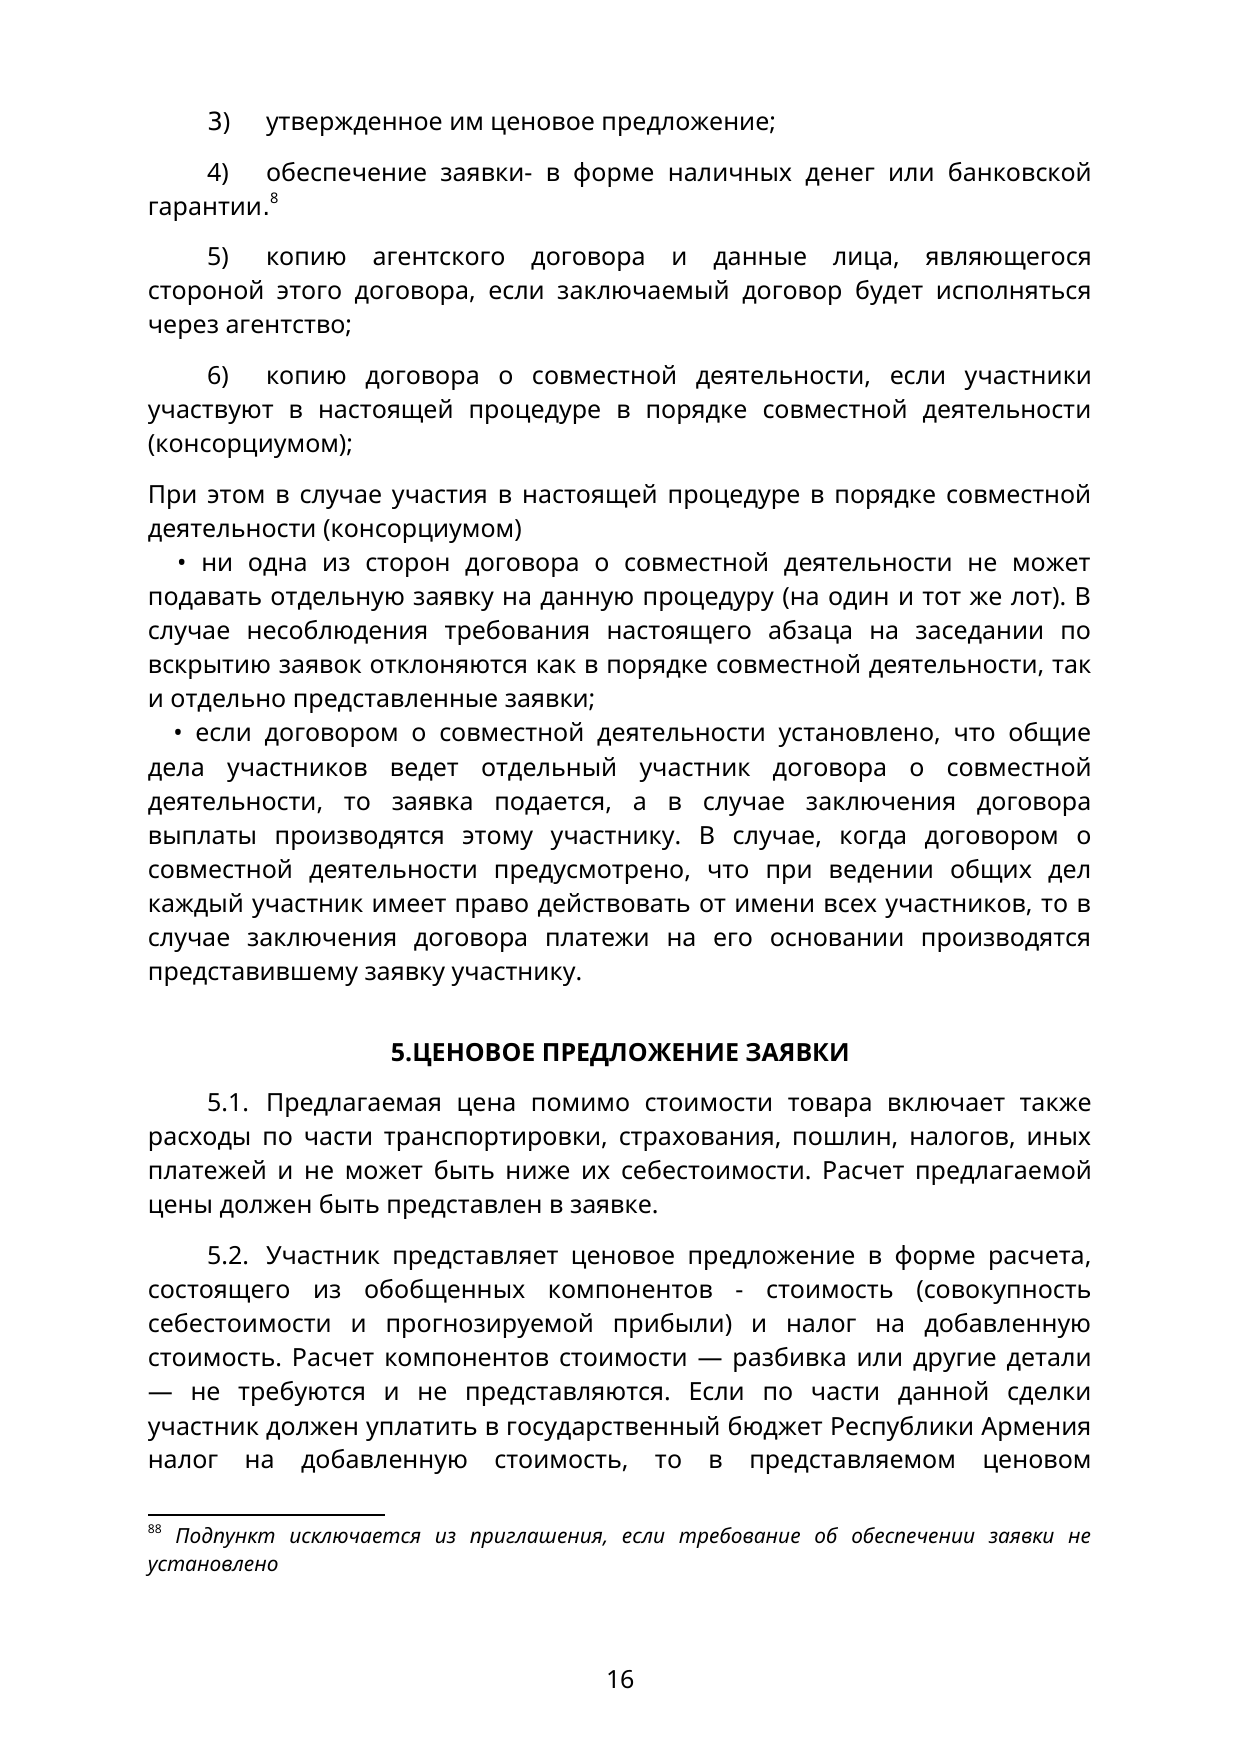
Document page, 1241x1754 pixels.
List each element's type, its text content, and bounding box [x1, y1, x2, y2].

text 4) обеспечение заявки- в форме наличных денег или банковской гарантии.8 [148, 154, 1092, 222]
text 5.1. Предлагаемая цена помимо стоимости товара включает также расходы по части транспортировки, страхования, пошлин, налогов, иных платежей и не может быть ниже их себестоимости. Расчет предлагаемой цены должен быть представлен в заявке. [148, 1085, 1092, 1221]
text При этом в случае участия в настоящей процедуре в порядке совместной деятельности (консорциумом) [148, 477, 1092, 545]
text • если договором о совместной деятельности установлено, что общие дела участников ведет отдельный участник договора о совместной деятельности, то заявка подается, а в случае заключения договора выплаты производятся этому участнику. В случае, когда договором о совместной деятельности предусмотрено, что при ведении общих дел каждый участник имеет право действовать от имени всех участников, то в случае заключения договора платежи на его основании производятся представившему заявку участнику. [148, 715, 1092, 988]
text 5) копию агентского договора и данные лица, являющегося стороной этого договора, если заключаемый договор будет исполняться через агентство; [148, 239, 1092, 341]
text 5.ЦЕНОВОЕ ПРЕДЛОЖЕНИЕ ЗАЯВКИ [148, 1034, 1092, 1068]
text 3) утвержденное им ценовое предложение; [148, 103, 1092, 137]
text 6) копию договора о совместной деятельности, если участники участвуют в настоящей процедуре в порядке совместной деятельности (консорциумом); [148, 358, 1092, 460]
text • ни одна из сторон договора о совместной деятельности не может подавать отдельную заявку на данную процедуру (на один и тот же лот). В случае несоблюдения требования настоящего абзаца на заседании по вскрытию заявок отклоняются как в порядке совместной деятельности, так и отдельно представленные заявки; [148, 545, 1092, 715]
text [148, 1238, 1092, 1476]
